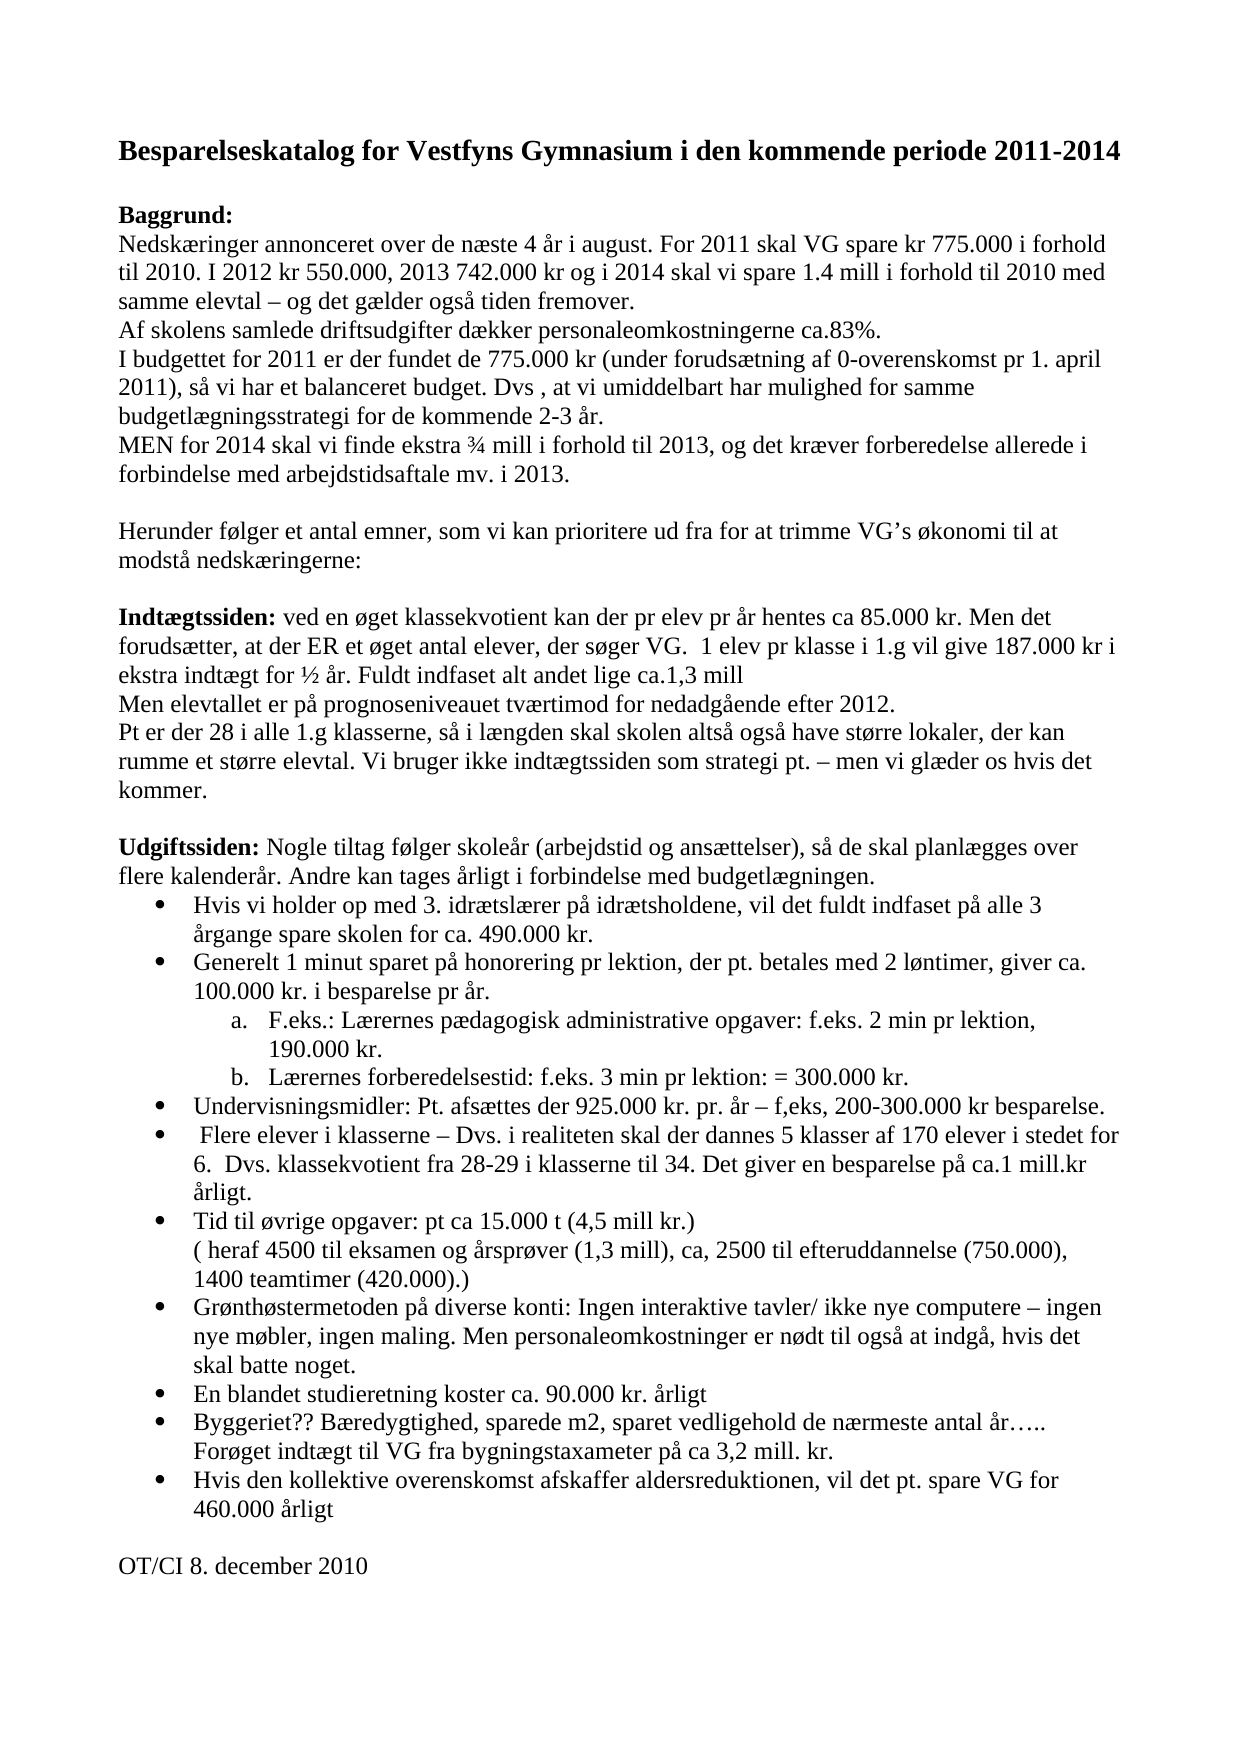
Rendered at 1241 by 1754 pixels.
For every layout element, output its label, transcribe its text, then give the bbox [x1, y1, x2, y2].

list Hvis den kollektive overenskomst afskaffer aldersreduktionen, vil det pt. spare VG for 460.000 årligt [156, 1465, 1122, 1522]
list Flere elever i klasserne – Dvs. i realiteten skal der dannes 5 klasser af 170 elever i stedet for 6. Dvs. klassekvotient fra 28-29 i klasserne til 34. Det giver en besparelse på ca.1 mill.kr årligt. [156, 1120, 1122, 1206]
list Lærernes forberedelsestid: f.eks. 3 min pr lektion: = 300.000 kr. [231, 1062, 1122, 1091]
text MEN for 2014 skal vi finde ekstra ¾ mill i forhold til 2013, og det kræver forberedelse allerede i forbindelse med arbejdstidsaftale mv. i 2013. [118, 430, 1122, 487]
list En blandet studieretning koster ca. 90.000 kr. årligt [156, 1379, 1122, 1407]
text Men elevtallet er på prognoseniveauet tværtimod for nedadgående efter 2012. [118, 689, 1122, 717]
text Af skolens samlede driftsudgifter dækker personaleomkostningerne ca.83%. [118, 315, 1122, 344]
text Nedskæringer annonceret over de næste 4 år i august. For 2011 skal VG spare kr 775.000 i forhold til 2010. I 2012 kr 550.000, 2013 742.000 kr og i 2014 skal vi spare 1.4 mill i forhold til 2010 med samme elevtal – og det gælder også tiden fremover. [118, 229, 1122, 315]
list F.eks.: Lærernes pædagogisk administrative opgaver: f.eks. 2 min pr lektion, 190.000 kr. [231, 1005, 1122, 1062]
text Udgiftssiden: Nogle tiltag følger skoleår (arbejdstid og ansættelser), så de skal planlægges over flere kalenderår. Andre kan tages årligt i forbindelse med budgetlægningen. [118, 832, 1122, 890]
text Indtægtssiden: ved en øget klassekvotient kan der pr elev pr år hentes ca 85.000 kr. Men det forudsætter, at der ER et øget antal elever, der søger VG. 1 elev pr klasse i 1.g vil give 187.000 kr i ekstra indtægt for ½ år. Fuldt indfaset alt andet lige ca.1,3 mill [118, 602, 1122, 689]
text Baggrund: [118, 200, 1122, 229]
text Pt er der 28 i alle 1.g klasserne, så i længden skal skolen altså også have større lokaler, der kan rumme et større elevtal. Vi bruger ikke indtægtssiden som strategi pt. – men vi glæder os hvis det kommer. [118, 717, 1122, 804]
list Tid til øvrige opgaver: pt ca 15.000 t (4,5 mill kr.) [156, 1206, 1122, 1235]
list Byggeriet?? Bæredygtighed, sparede m2, sparet vedligehold de nærmeste antal år….. Forøget indtægt til VG fra bygningstaxameter på ca 3,2 mill. kr. [156, 1407, 1122, 1465]
text OT/CI 8. december 2010 [118, 1551, 1122, 1580]
text Besparelseskatalog for Vestfyns Gymnasium i den kommende periode 2011-2014 [118, 133, 1122, 166]
list Hvis vi holder op med 3. idrætslærer på idrætsholdene, vil det fuldt indfaset på alle 3 årgange spare skolen for ca. 490.000 kr. [156, 890, 1122, 947]
list ( heraf 4500 til eksamen og årsprøver (1,3 mill), ca, 2500 til efteruddannelse (750.000), 1400 teamtimer (420.000).) [193, 1235, 1122, 1292]
text I budgettet for 2011 er der fundet de 775.000 kr (under forudsætning af 0-overenskomst pr 1. april 2011), så vi har et balanceret budget. Dvs , at vi umiddelbart har mulighed for samme budgetlægningsstrategi for de kommende 2-3 år. [118, 344, 1122, 430]
list Grønthøstermetoden på diverse konti: Ingen interaktive tavler/ ikke nye computere – ingen nye møbler, ingen maling. Men personaleomkostninger er nødt til også at indgå, hvis det skal batte noget. [156, 1292, 1122, 1379]
list Generelt 1 minut sparet på honorering pr lektion, der pt. betales med 2 løntimer, giver ca. 100.000 kr. i besparelse pr år. [156, 947, 1122, 1005]
list Undervisningsmidler: Pt. afsættes der 925.000 kr. pr. år – f,eks, 200-300.000 kr besparelse. [156, 1091, 1122, 1120]
text Herunder følger et antal emner, som vi kan prioritere ud fra for at trimme VG’s økonomi til at modstå nedskæringerne: [118, 516, 1122, 574]
